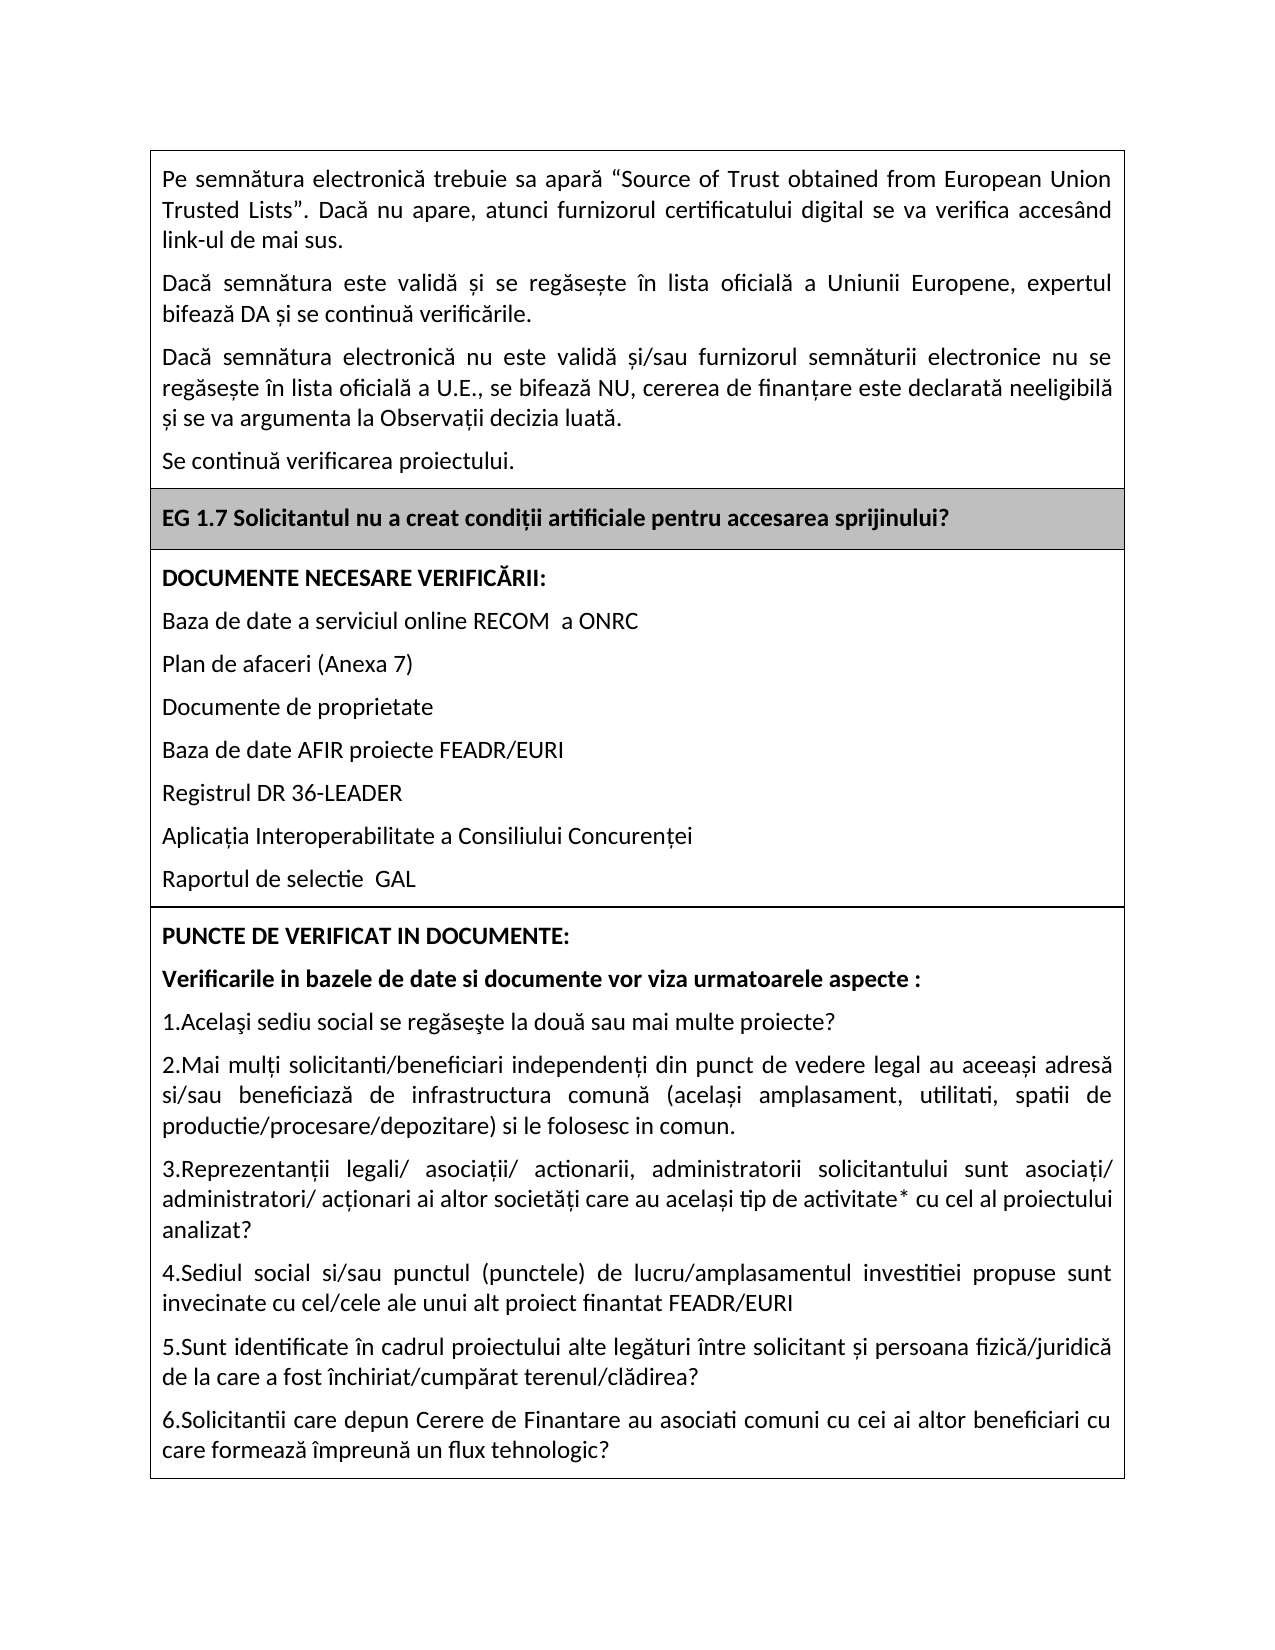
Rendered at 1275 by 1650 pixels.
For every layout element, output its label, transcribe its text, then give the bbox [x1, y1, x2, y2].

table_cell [151, 908, 1124, 1478]
table_cell EG 1.7 Solicitantul nu a creat condiţii artificiale pentru accesarea sprijinului? [151, 489, 1124, 549]
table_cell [151, 151, 1124, 488]
table_cell DOCUMENTE NECESARE VERIFICĂRII: Baza de date a serviciul online RECOM a ONRC Plan de afaceri (Anexa 7) Documente de proprietate Baza de date AFIR proiecte FEADR/EURI Registrul DR 36-LEADER Aplicația Interoperabilitate a Consiliului Concurenței Raportul de selectie GAL [151, 550, 1124, 906]
